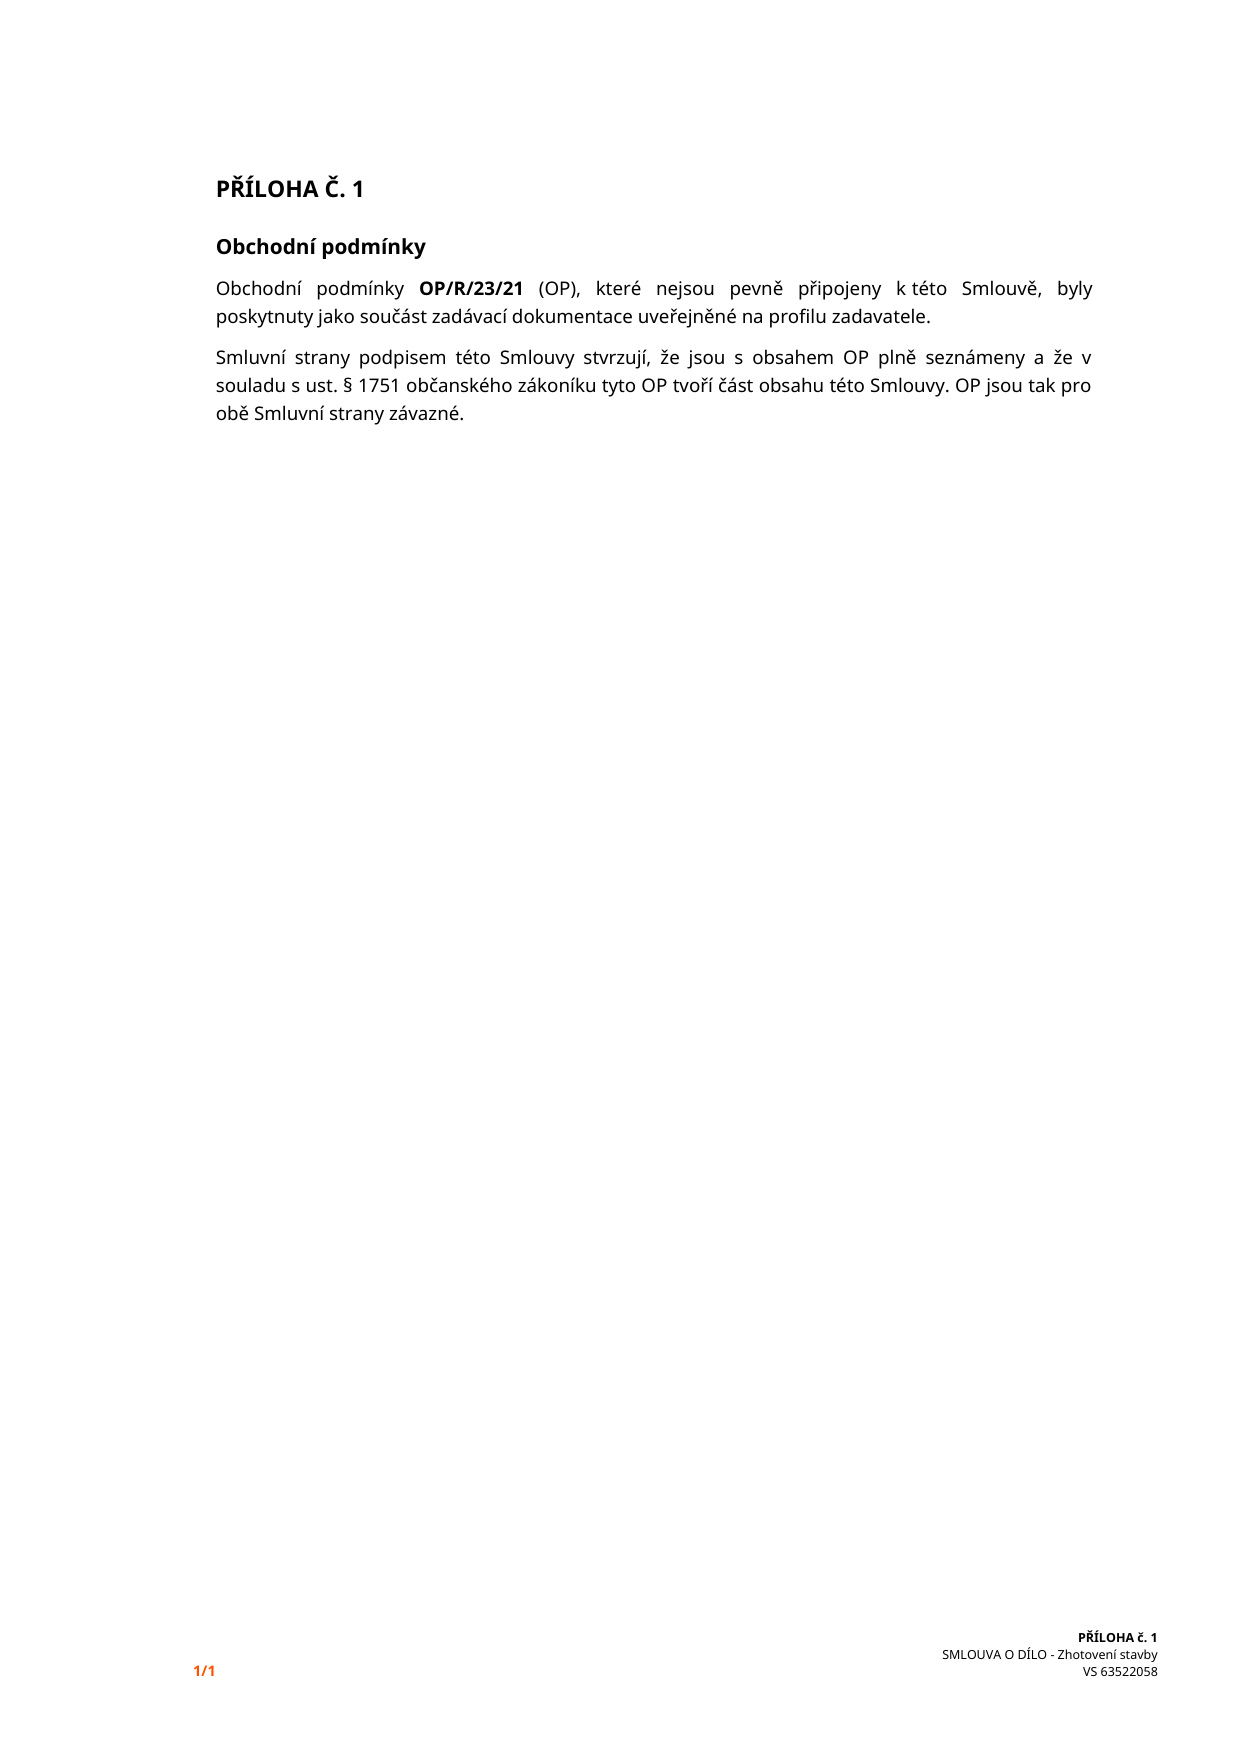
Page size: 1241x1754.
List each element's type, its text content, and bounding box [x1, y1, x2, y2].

text Příloha č. 1 [216, 172, 1093, 204]
text Obchodní podmínky [216, 232, 1093, 260]
text Obchodní podmínky OP/R/23/21 (OP), které nejsou pevně připojeny k této Smlouvě, byly poskytnuty jako součást zadávací dokumentace uveřejněné na profilu zadavatele. [216, 276, 1093, 329]
text Smluvní strany podpisem této Smlouvy stvrzují, že jsou s obsahem OP plně seznámeny a že v souladu s ust. § 1751 občanského zákoníku tyto OP tvoří část obsahu této Smlouvy. OP jsou tak pro obě Smluvní strany závazné. [216, 344, 1093, 426]
